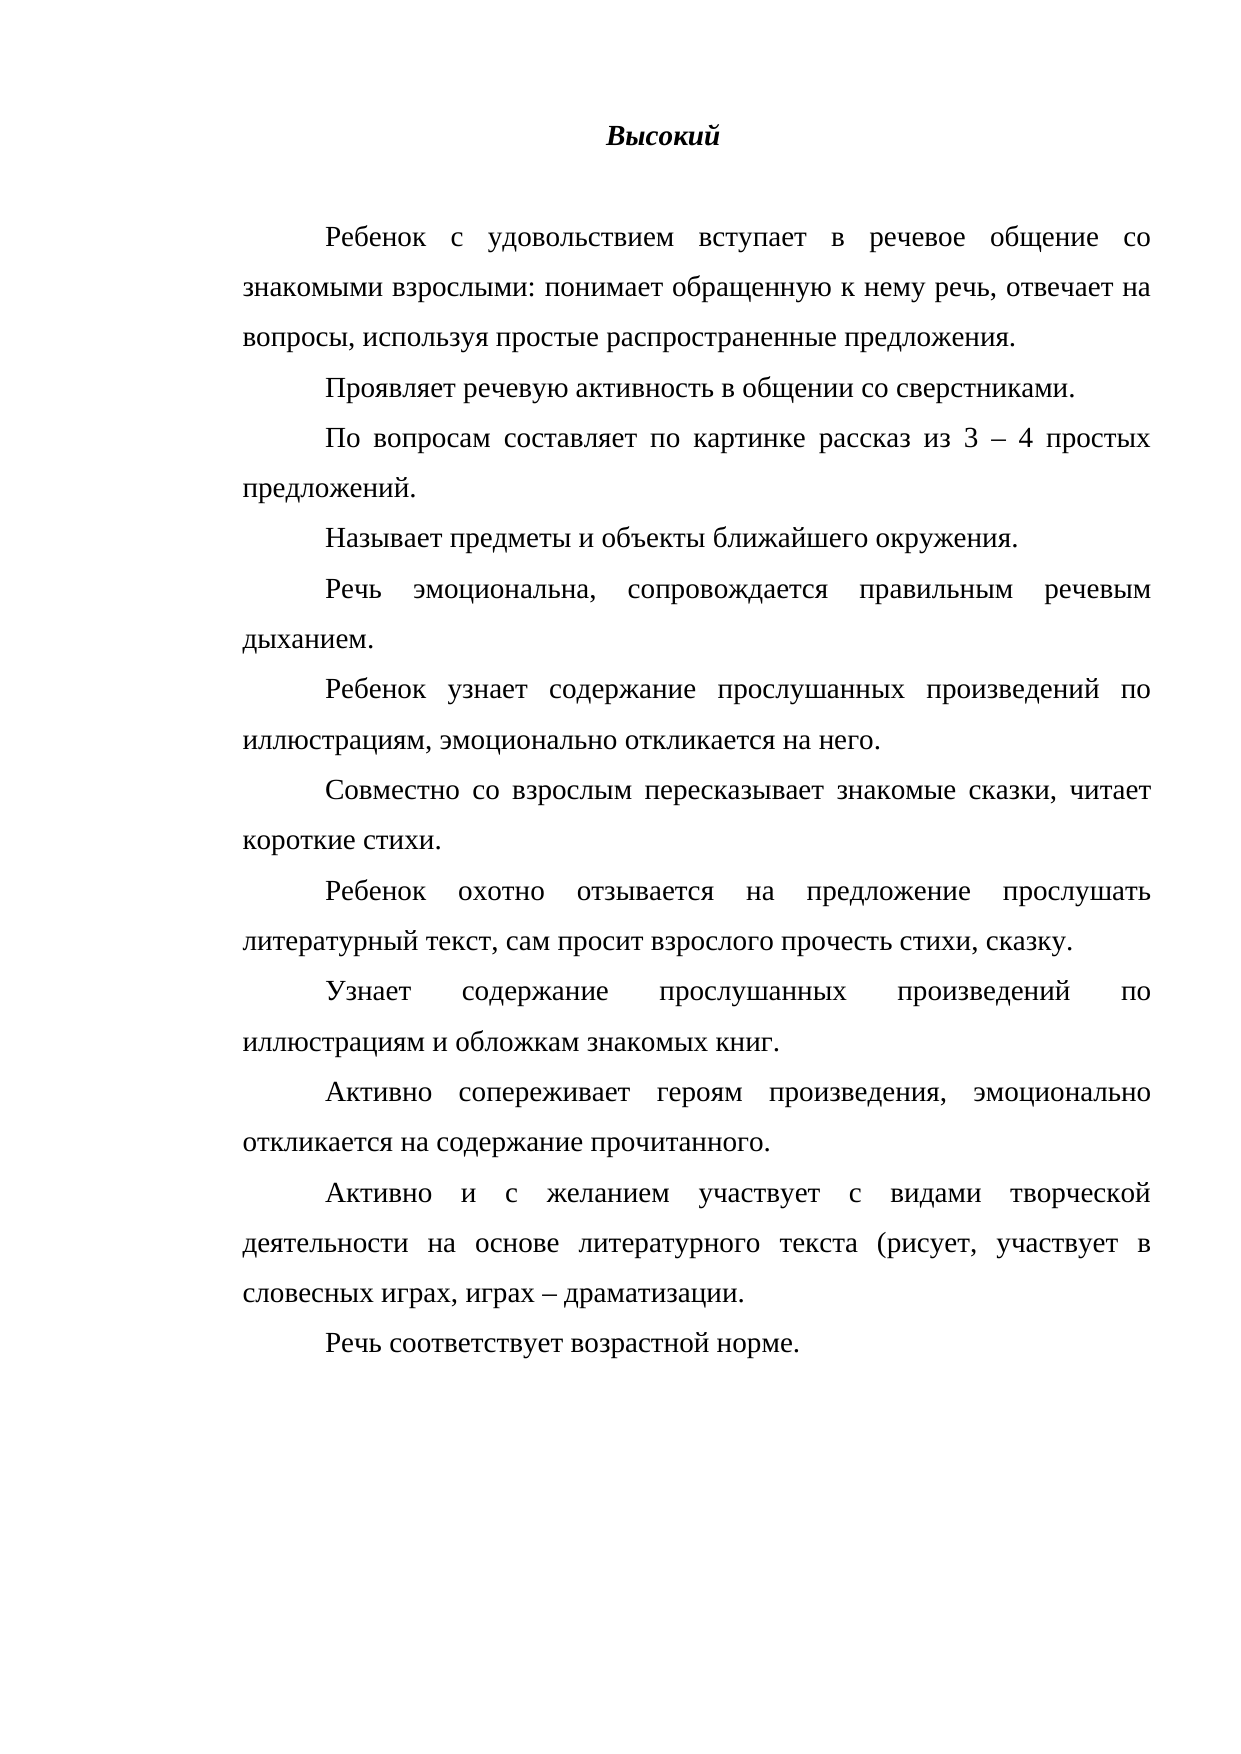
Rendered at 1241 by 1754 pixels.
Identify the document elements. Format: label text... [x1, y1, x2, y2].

text По вопросам составляет по картинке рассказ из 3 – 4 простых предложений. [242, 420, 1152, 504]
text Узнает содержание прослушанных произведений по иллюстрациям и обложкам знакомых книг. [242, 973, 1152, 1057]
text Высокий [177, 118, 1152, 152]
text Ребенок узнает содержание прослушанных произведений по иллюстрациям, эмоционально откликается на него. [242, 672, 1152, 755]
text Проявляет речевую активность в общении со сверстниками. [242, 370, 1152, 403]
text Активно и с желанием участвует с видами творческой деятельности на основе литературного текста (рисует, участвует в словесных играх, играх – драматизации. [242, 1175, 1152, 1309]
text Совместно со взрослым пересказывает знакомые сказки, читает короткие стихи. [242, 772, 1152, 856]
text Речь соответствует возрастной норме. [242, 1326, 1152, 1359]
text Активно сопереживает героям произведения, эмоционально откликается на содержание прочитанного. [242, 1074, 1152, 1158]
text Ребенок с удовольствием вступает в речевое общение со знакомыми взрослыми: понимает обращенную к нему речь, отвечает на вопросы, используя простые распространенные предложения. [242, 219, 1152, 353]
text Речь эмоциональна, сопровождается правильным речевым дыханием. [242, 571, 1152, 655]
text Ребенок охотно отзывается на предложение прослушать литературный текст, сам просит взрослого прочесть стихи, сказку. [242, 873, 1152, 957]
text Называет предметы и объекты ближайшего окружения. [242, 521, 1152, 554]
